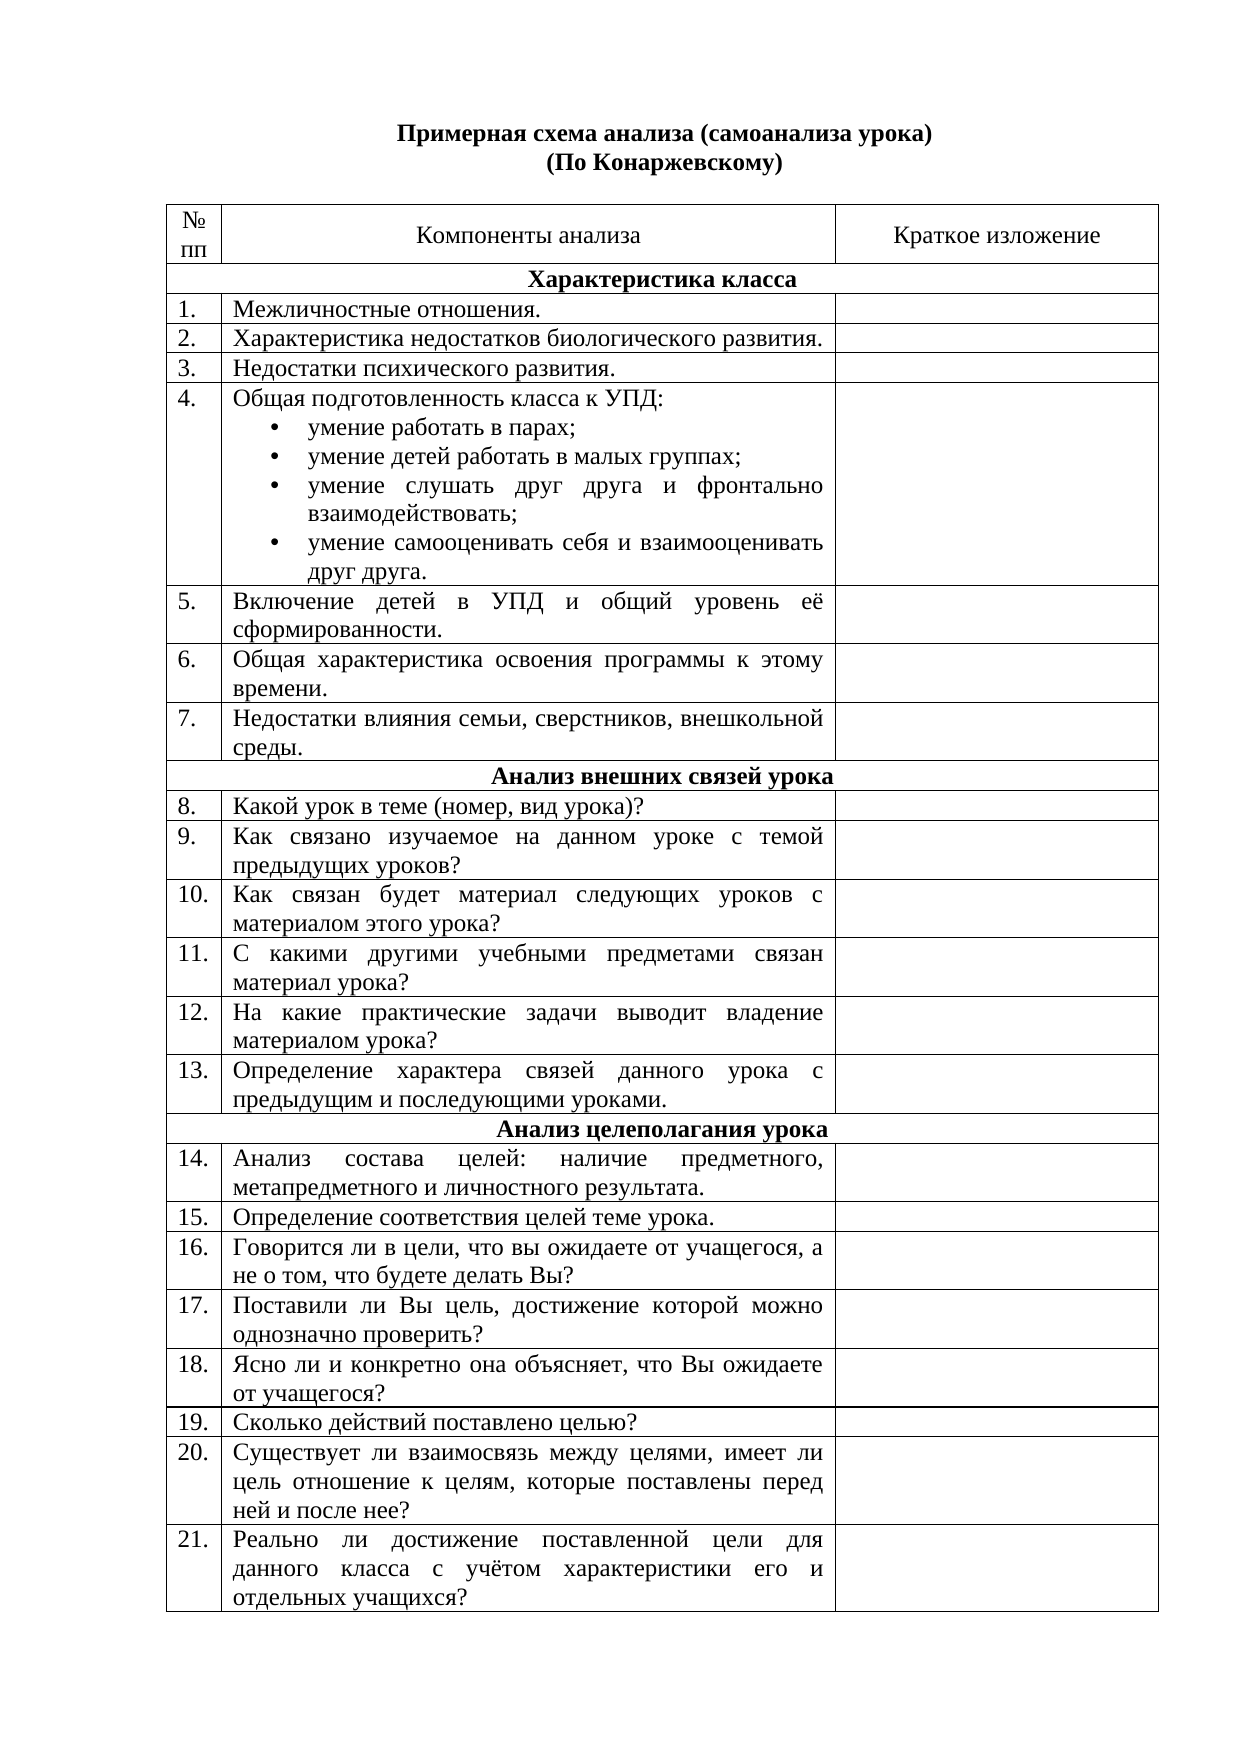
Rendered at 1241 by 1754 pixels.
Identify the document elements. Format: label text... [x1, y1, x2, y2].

table_cell [836, 1290, 1158, 1348]
table_cell [167, 294, 221, 322]
table_cell [836, 821, 1158, 878]
table_cell Определение характера связей данного урока с предыдущим и последующими уроками. [222, 1055, 835, 1113]
table_cell [836, 997, 1158, 1054]
table_cell [836, 644, 1158, 702]
table_cell [167, 703, 221, 760]
table_cell Характеристика недостатков биологического развития. [222, 324, 835, 352]
table_cell [167, 644, 221, 702]
table_cell [167, 1437, 221, 1523]
table_cell Анализ целеполагания урока [167, 1114, 1158, 1142]
table_cell [167, 1144, 221, 1201]
table_cell Поставили ли Вы цель, достижение которой можно однозначно проверить? [222, 1290, 835, 1348]
table_cell [836, 1202, 1158, 1231]
table_cell [836, 1055, 1158, 1113]
table_cell Недостатки психического развития. [222, 353, 835, 382]
table_cell Характеристика класса [167, 264, 1158, 293]
table_cell Как связано изучаемое на данном уроке с темой предыдущих уроков? [222, 821, 835, 878]
table_cell Анализ внешних связей урока [167, 761, 1158, 790]
table_cell [167, 821, 221, 878]
table_cell [836, 1349, 1158, 1406]
table_cell [167, 1525, 221, 1611]
table_cell Реально ли достижение поставленной цели для данного класса с учётом характеристики его и отдельных учащихся? [222, 1525, 835, 1611]
table_cell Недостатки влияния семьи, сверстников, внешкольной среды. [222, 703, 835, 760]
table_cell [167, 1202, 221, 1231]
table_cell Межличностные отношения. [222, 294, 835, 322]
table_cell [167, 353, 221, 382]
table_cell Какой урок в теме (номер, вид урока)? [222, 791, 835, 820]
table_cell Как связан будет материал следующих уроков с материалом этого урока? [222, 880, 835, 937]
table_cell Анализ состава целей: наличие предметного, метапредметного и личностного результата. [222, 1144, 835, 1201]
table_cell Ясно ли и конкретно она объясняет, что Вы ожидаете от учащегося? [222, 1349, 835, 1406]
table_cell [836, 1408, 1158, 1436]
text (По Конаржевскому) [177, 147, 1152, 176]
table_cell [167, 1290, 221, 1348]
table_cell [836, 324, 1158, 352]
table_cell На какие практические задачи выводит владение материалом урока? [222, 997, 835, 1054]
table_cell [836, 938, 1158, 996]
table_cell [836, 383, 1158, 585]
table_cell [836, 1144, 1158, 1201]
table_cell Определение соответствия целей теме урока. [222, 1202, 835, 1231]
table_cell [167, 324, 221, 352]
table_cell [836, 294, 1158, 322]
table_cell [836, 1232, 1158, 1289]
table_cell С какими другими учебными предметами связан материал урока? [222, 938, 835, 996]
table_header Краткое изложение [836, 205, 1158, 263]
text Примерная схема анализа (самоанализа урока) [177, 118, 1152, 147]
table_cell [836, 703, 1158, 760]
table_cell [836, 791, 1158, 820]
table_cell [167, 1232, 221, 1289]
table_cell Общая характеристика освоения программы к этому времени. [222, 644, 835, 702]
table_cell Существует ли взаимосвязь между целями, имеет ли цель отношение к целям, которые поставлены перед ней и после нее? [222, 1437, 835, 1523]
table_cell Говорится ли в цели, что вы ожидаете от учащегося, а не о том, что будете делать Вы? [222, 1232, 835, 1289]
table_cell [836, 880, 1158, 937]
table_cell [167, 1349, 221, 1406]
table_cell [167, 997, 221, 1054]
table_cell Общая подготовленность класса к УПД: умение работать в парах; умение детей работать в малых группах; умение слушать друг друга и фронтально взаимодействовать; умение самооценивать себя и взаимооценивать друг друга. [222, 383, 835, 585]
table_cell [167, 586, 221, 643]
table_cell [167, 383, 221, 585]
table_cell [836, 1525, 1158, 1611]
table_cell [836, 1437, 1158, 1523]
table_cell Включение детей в УПД и общий уровень её сформированности. [222, 586, 835, 643]
table_cell [167, 880, 221, 937]
table_cell Сколько действий поставлено целью? [222, 1408, 835, 1436]
table_cell [167, 938, 221, 996]
table_header Компоненты анализа [222, 205, 835, 263]
table_header № пп [167, 205, 221, 263]
table_cell [167, 1408, 221, 1436]
table_cell [167, 1055, 221, 1113]
table_cell [836, 353, 1158, 382]
table_cell [836, 586, 1158, 643]
table_cell [167, 791, 221, 820]
